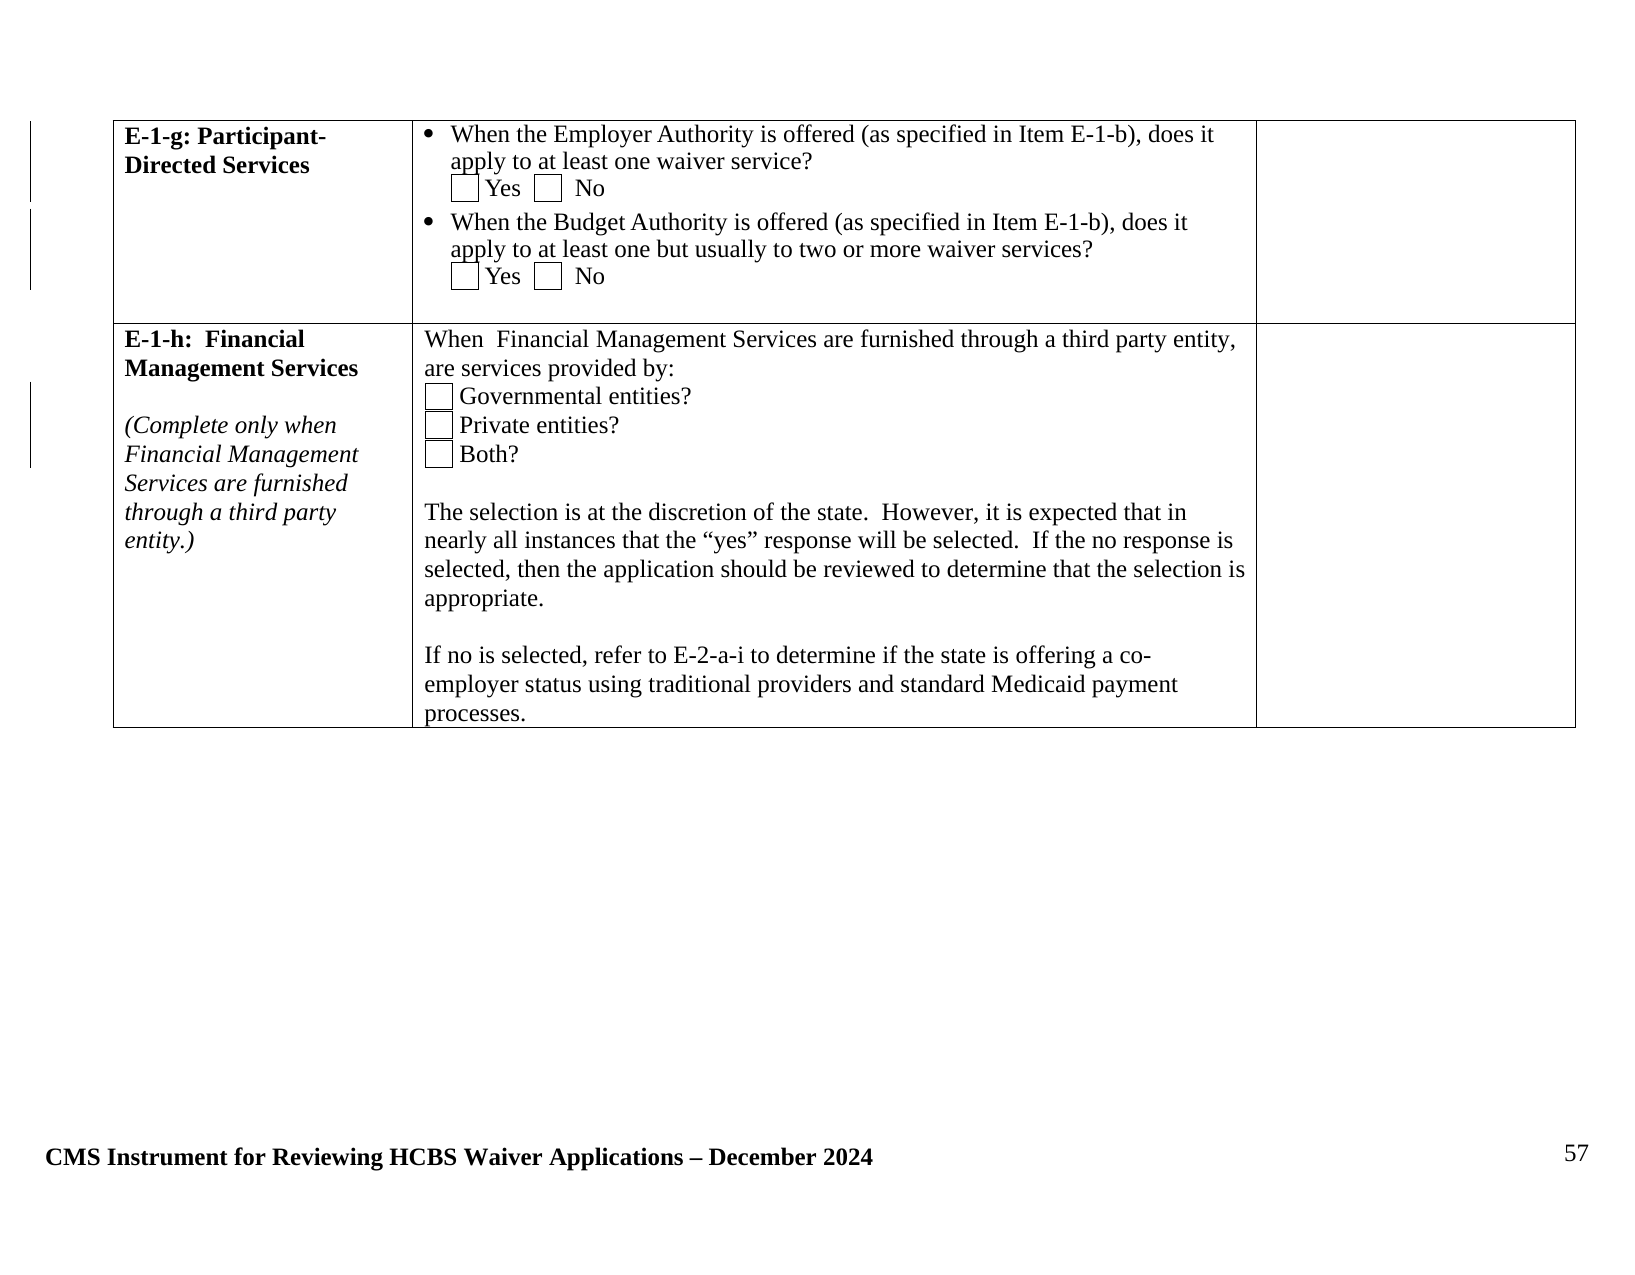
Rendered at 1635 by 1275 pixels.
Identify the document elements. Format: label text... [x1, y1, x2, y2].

table_cell When the Employer Authority is offered (as specified in Item E-1-b), does it apply to at least one waiver service? Yes No When the Budget Authority is offered (as specified in Item E-1-b), does it apply to at least one but usually to two or more waiver services? Yes No [413, 121, 1256, 323]
table_cell [1257, 121, 1575, 323]
table_cell E-1-h: Financial Management Services (Complete only when Financial Management Services are furnished through a third party entity.) [114, 324, 412, 727]
table_cell When Financial Management Services are furnished through a third party entity, are services provided by: Governmental entities? Private entities? Both? The selection is at the discretion of the state. However, it is expected that in nearly all instances that the “yes” response will be selected. If the no response is selected, then the application should be reviewed to determine that the selection is appropriate. If no is selected, refer to E-2-a-i to determine if the state is offering a co-employer status using traditional providers and standard Medicaid payment processes. [413, 324, 1256, 727]
table_cell [1257, 324, 1575, 727]
table_cell E-1-g: Participant-Directed Services [114, 121, 412, 323]
